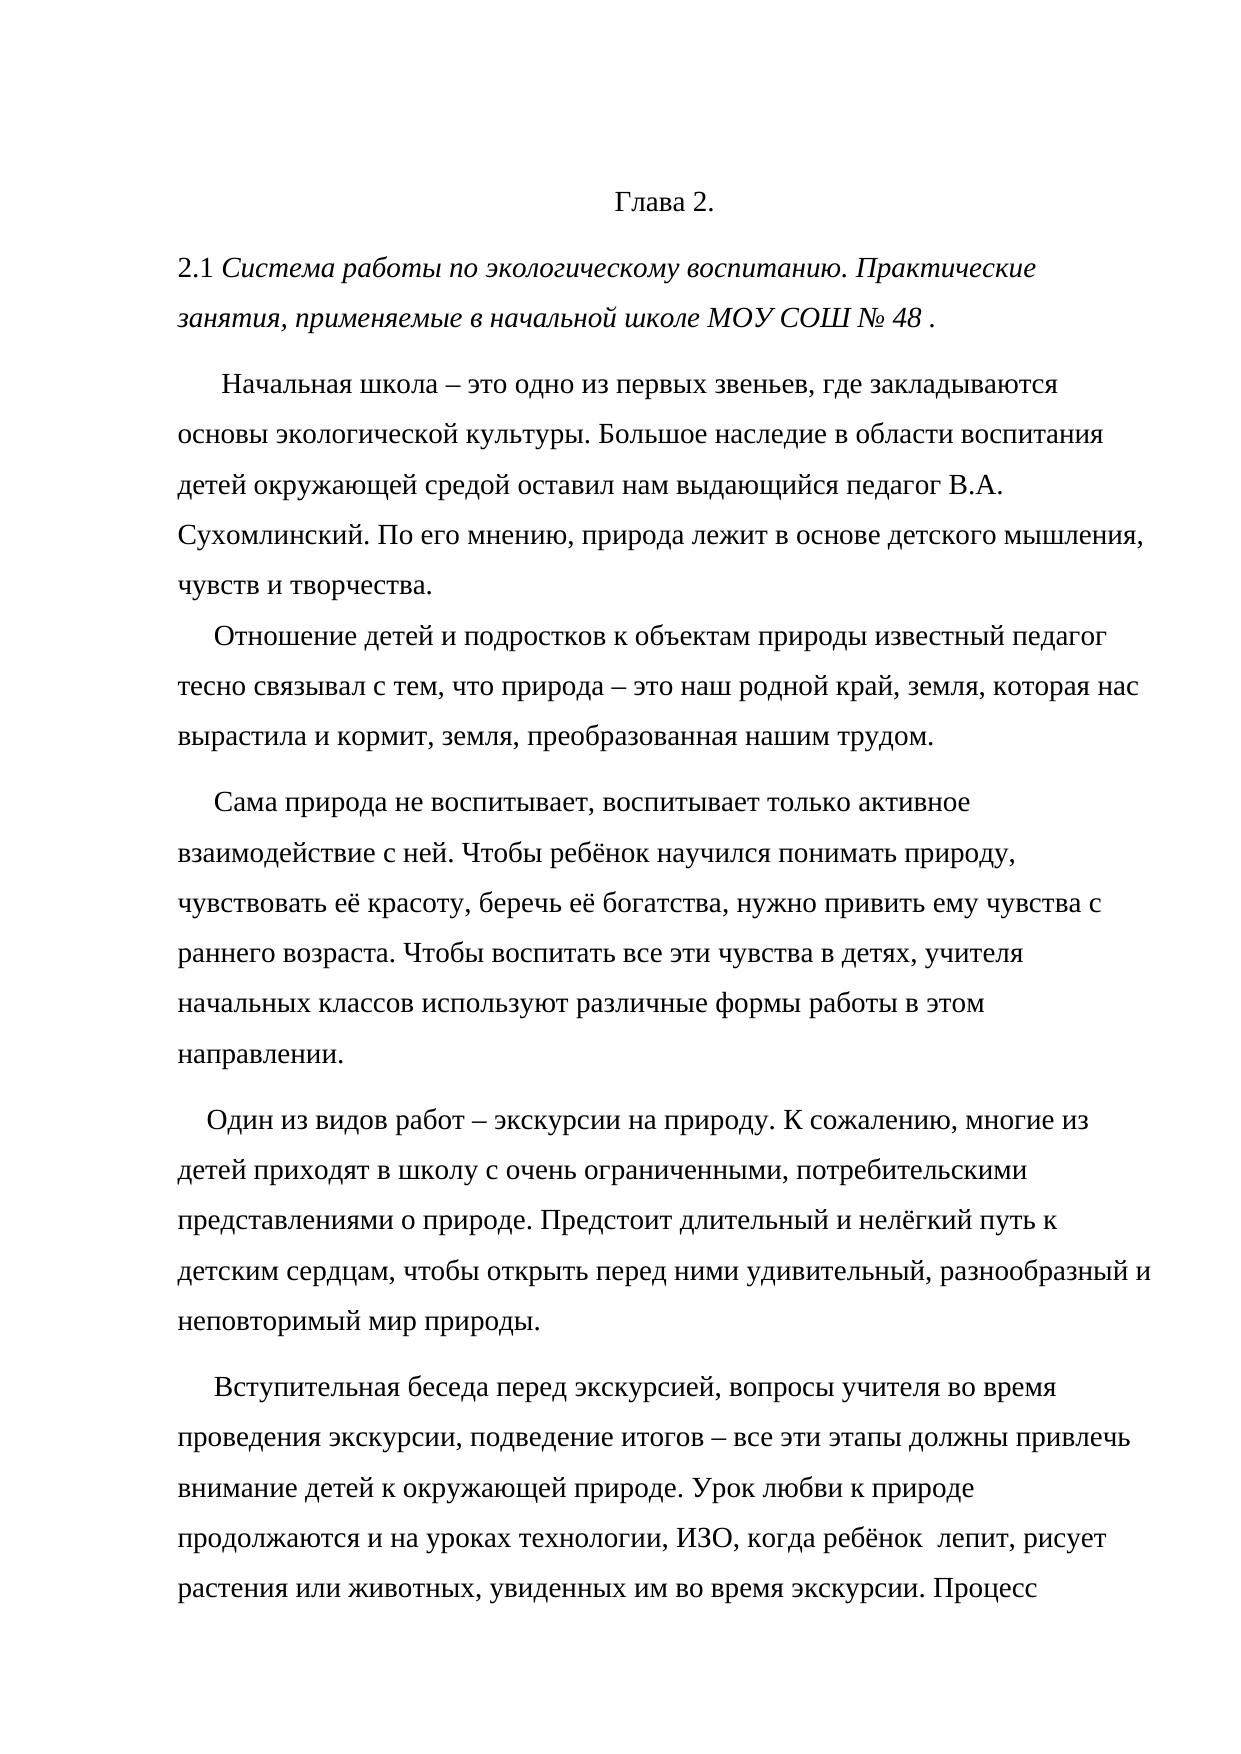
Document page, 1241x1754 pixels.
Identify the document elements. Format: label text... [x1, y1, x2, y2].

text Глава 2. [177, 184, 1152, 218]
text Сама природа не воспитывает, воспитывает только активное взаимодействие с ней. Чтобы ребёнок научился понимать природу, чувствовать её красоту, беречь её богатства, нужно привить ему чувства с раннего возраста. Чтобы воспитать все эти чувства в детях, учителя начальных классов используют различные формы работы в этом направлении. [177, 784, 1152, 1069]
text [177, 1369, 1152, 1604]
text Начальная школа – это одно из первых звеньев, где закладываются основы экологической культуры. Большое наследие в области воспитания детей окружающей средой оставил нам выдающийся педагог В.А. Сухомлинский. По его мнению, природа лежит в основе детского мышления, чувств и творчества. Отношение детей и подростков к объектам природы известный педагог тесно связывал с тем, что природа – это наш родной край, земля, которая нас вырастила и кормит, земля, преобразованная нашим трудом. [177, 366, 1152, 752]
text Один из видов работ – экскурсии на природу. К сожалению, многие из детей приходят в школу с очень ограниченными, потребительскими представлениями о природе. Предстоит длительный и нелёгкий путь к детским сердцам, чтобы открыть перед ними удивительный, разнообразный и неповторимый мир природы. [177, 1102, 1152, 1337]
text 2.1 Система работы по экологическому воспитанию. Практические занятия, применяемые в начальной школе МОУ СОШ № 48 . [177, 250, 1152, 334]
